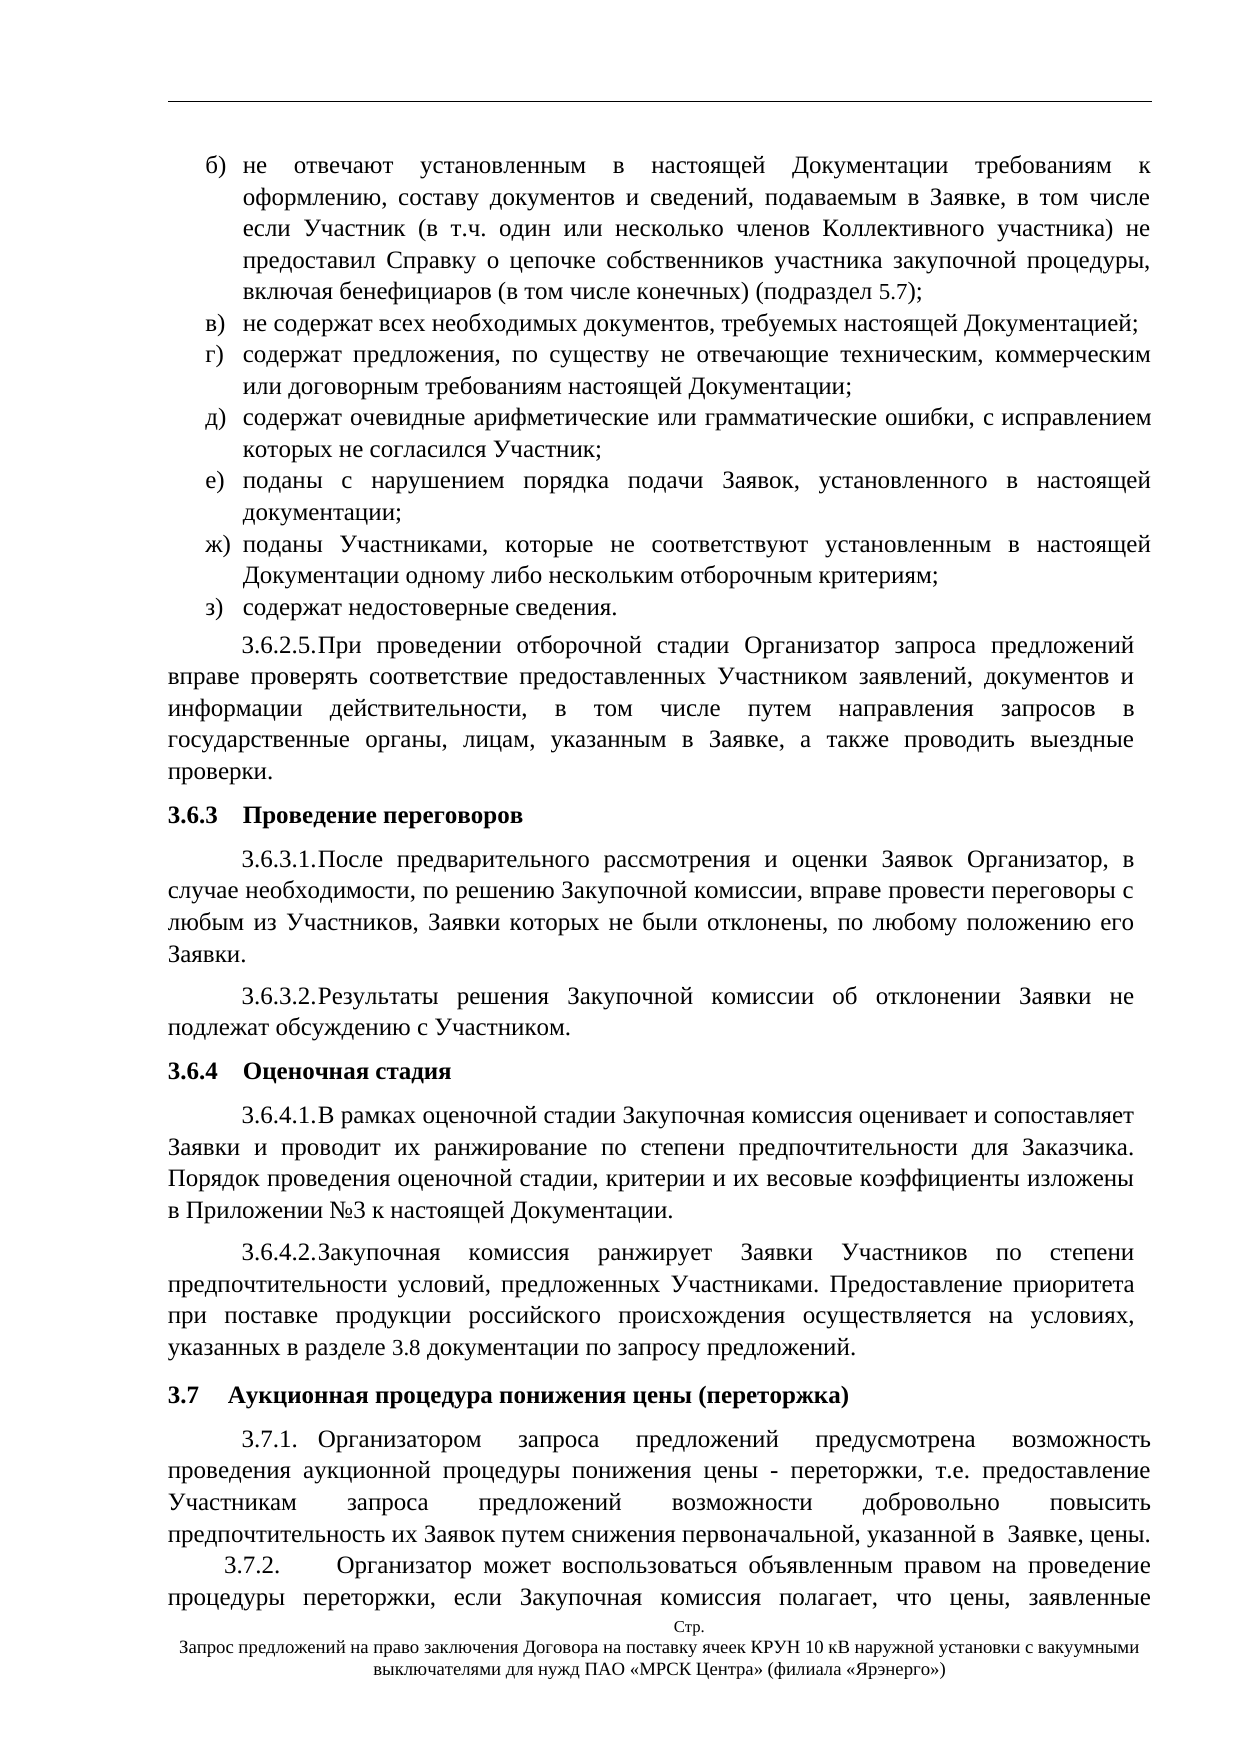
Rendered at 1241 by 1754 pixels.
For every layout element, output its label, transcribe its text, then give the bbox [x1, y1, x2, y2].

list не содержат всех необходимых документов, требуемых настоящей Документацией; [205, 308, 1152, 337]
list содержат очевидные арифметические или грамматические ошибки, с исправлением которых не согласился Участник; [205, 402, 1152, 463]
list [168, 1550, 1152, 1611]
subtitle Проведение переговоров [168, 800, 1152, 829]
list не отвечают установленным в настоящей Документации требованиям к оформлению, составу документов и сведений, подаваемым в Заявке, в том числе если Участник (в т.ч. один или несколько членов Коллективного участника) не предоставил Справку о цепочке собственников участника закупочной процедуры, включая бенефициаров (в том числе конечных) (подраздел 5.7); [205, 150, 1152, 305]
list Результаты решения Закупочной комиссии об отклонении Заявки не подлежат обсуждению с Участником. [168, 981, 1135, 1041]
list При проведении отборочной стадии Организатор запроса предложений вправе проверять соответствие предоставленных Участником заявлений, документов и информации действительности, в том числе путем направления запросов в государственные органы, лицам, указанным в Заявке, а также проводить выездные проверки. [168, 630, 1135, 785]
list поданы с нарушением порядка подачи Заявок, установленного в настоящей документации; [205, 466, 1152, 526]
subtitle Аукционная процедура понижения цены (переторжка) [168, 1380, 1152, 1409]
list содержат предложения, по существу не отвечающие техническим, коммерческим или договорным требованиям настоящей Документации; [205, 339, 1152, 400]
list содержат недостоверные сведения. [205, 592, 1152, 621]
list Закупочная комиссия ранжирует Заявки Участников по степени предпочтительности условий, предложенных Участниками. Предоставление приоритета при поставке продукции российского происхождения осуществляется на условиях, указанных в разделе 3.8 документации по запросу предложений. [168, 1237, 1135, 1361]
list поданы Участниками, которые не соответствуют установленным в настоящей Документации одному либо нескольким отборочным критериям; [205, 529, 1152, 589]
list В рамках оценочной стадии Закупочная комиссия оценивает и сопоставляет Заявки и проводит их ранжирование по степени предпочтительности для Заказчика. Порядок проведения оценочной стадии, критерии и их весовые коэффициенты изложены в Приложении №3 к настоящей Документации. [168, 1100, 1135, 1224]
subtitle Оценочная стадия [168, 1056, 1152, 1085]
list После предварительного рассмотрения и оценки Заявок Организатор, в случае необходимости, по решению Закупочной комиссии, вправе провести переговоры с любым из Участников, Заявки которых не были отклонены, по любому положению его Заявки. [168, 844, 1135, 967]
list Организатором запроса предложений предусмотрена возможность проведения аукционной процедуры понижения цены - переторжки, т.е. предоставление Участникам запроса предложений возможности добровольно повысить предпочтительность их Заявок путем снижения первоначальной, указанной в Заявке, цены. [168, 1424, 1152, 1547]
